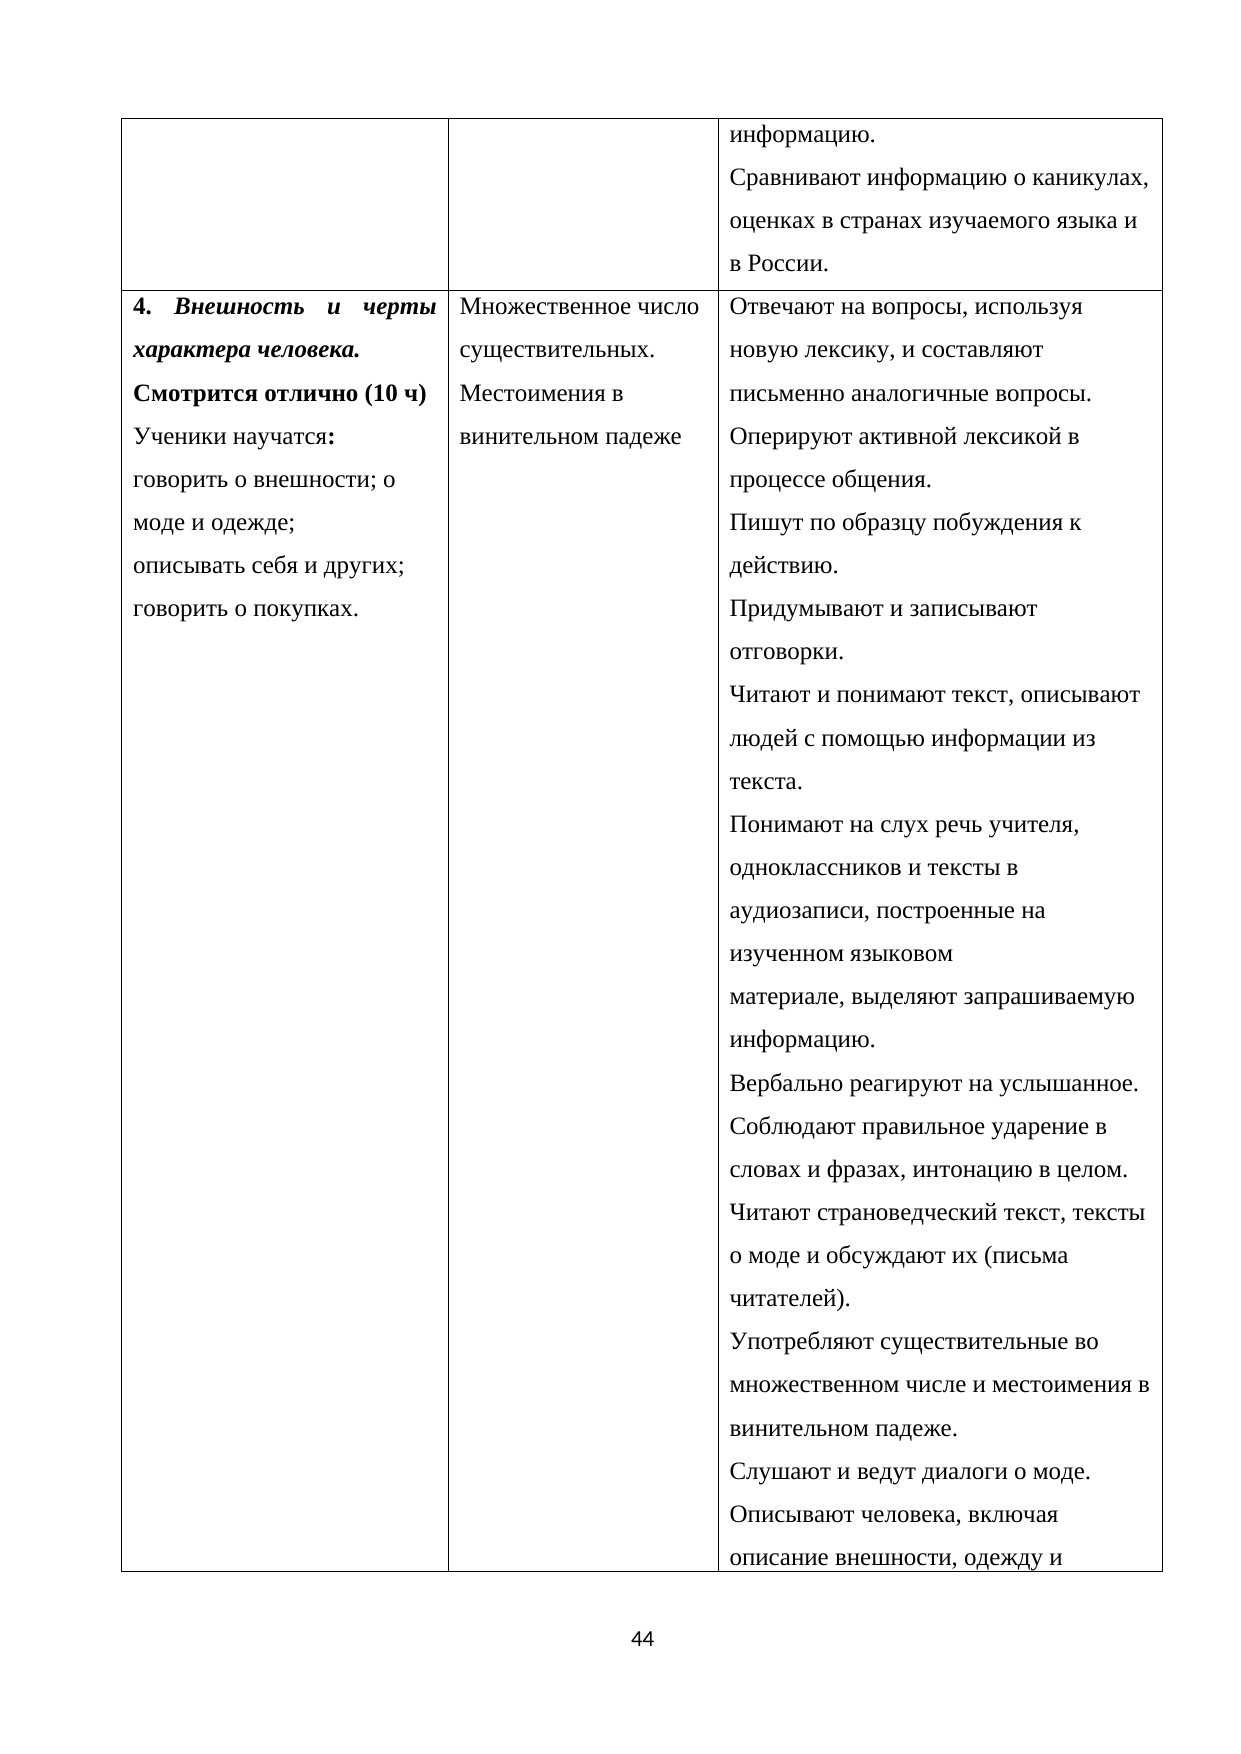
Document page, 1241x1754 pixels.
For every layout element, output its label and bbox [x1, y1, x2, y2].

table_cell [122, 119, 448, 290]
table_cell [122, 291, 448, 1571]
table_cell [719, 291, 1162, 1571]
table_cell [449, 291, 718, 1571]
table_cell [719, 119, 1162, 290]
table_cell [449, 119, 718, 290]
